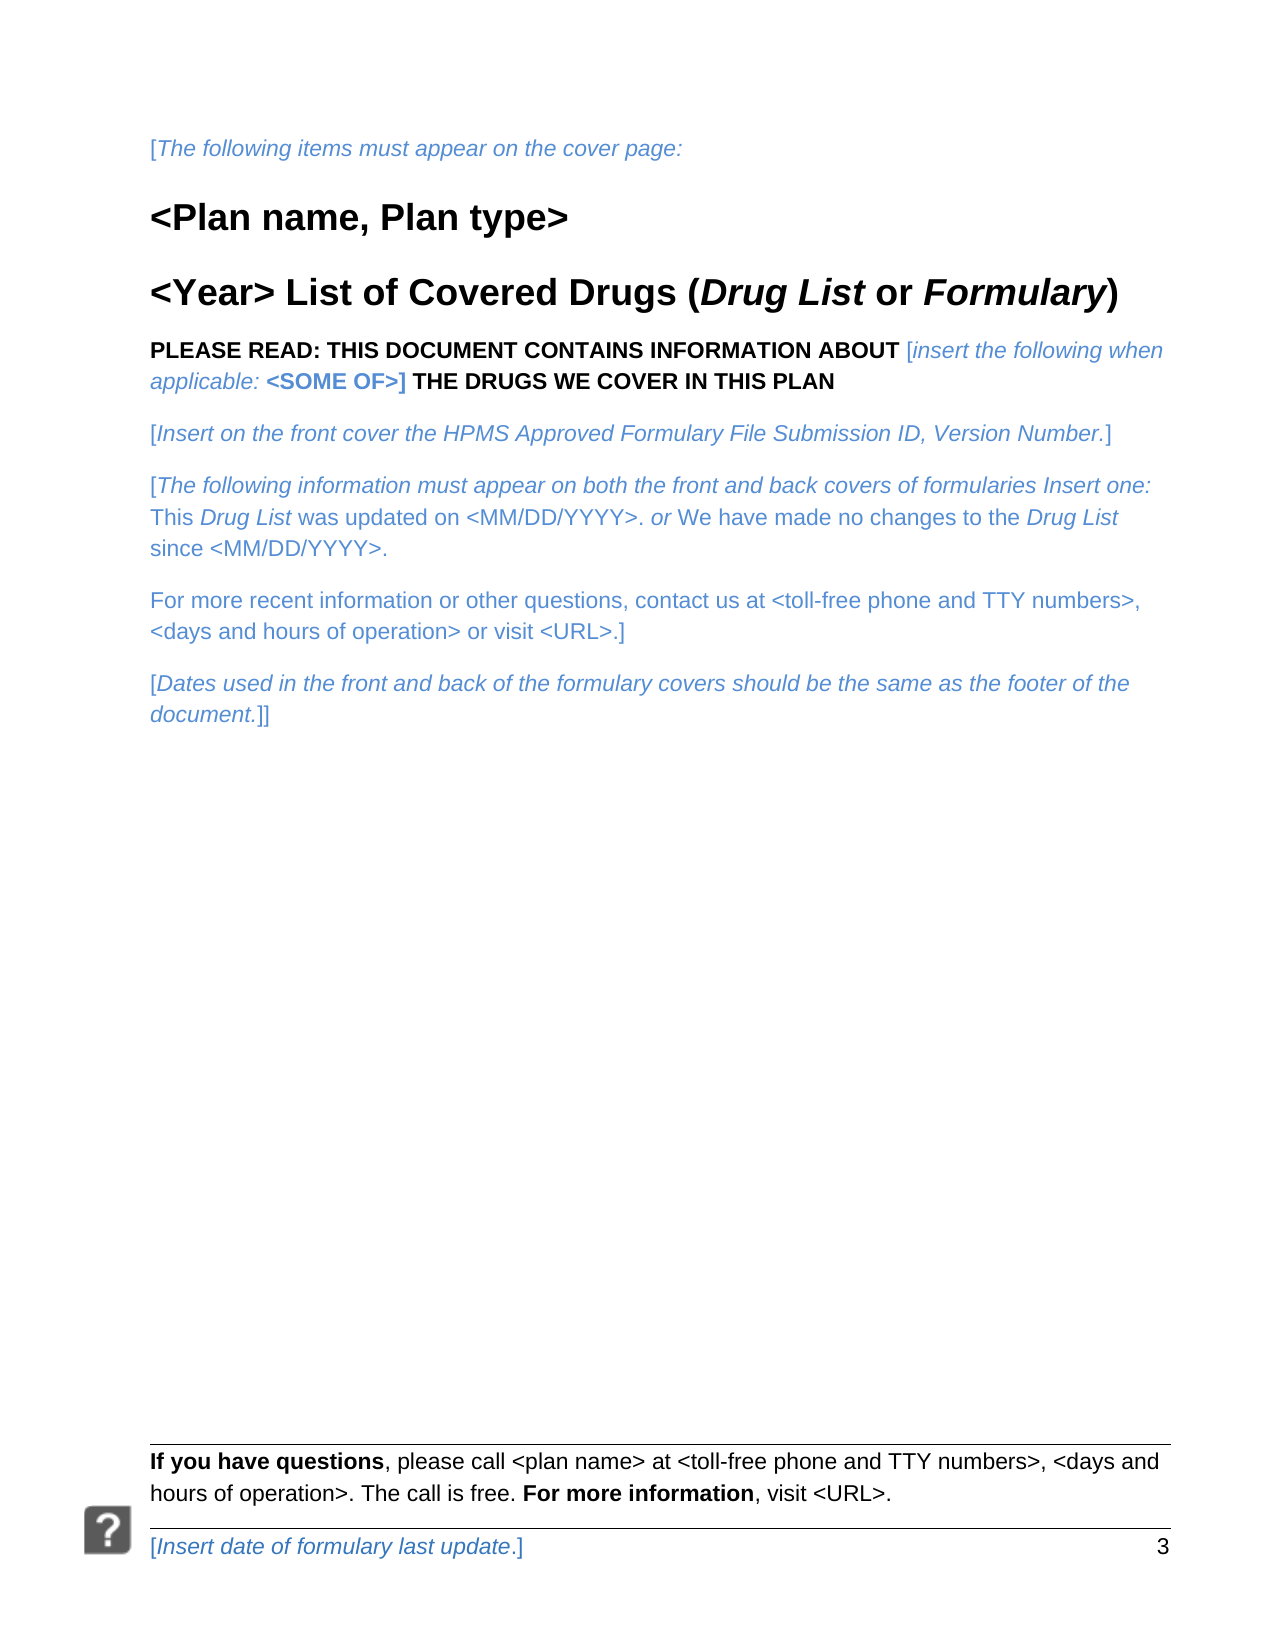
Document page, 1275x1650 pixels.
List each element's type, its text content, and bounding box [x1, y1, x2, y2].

text [Insert on the front cover the HPMS Approved Formulary File Submission ID, Version Number.] [150, 417, 1171, 448]
text [Dates used in the front and back of the formulary covers should be the same as the footer of the document.]] [150, 667, 1171, 729]
text For more recent information or other questions, contact us at <toll-free phone and TTY numbers>, <days and hours of operation> or visit <URL>.] [150, 583, 1171, 646]
picture [84, 1505, 133, 1556]
text [The following items must appear on the cover page: [150, 131, 1171, 162]
title <Plan name, Plan type> [150, 200, 1171, 237]
text [The following information must appear on both the front and back covers of formularies Insert one: This Drug List was updated on <MM/DD/YYYY>. or We have made no changes to the Drug List since <MM/DD/YYYY>. [150, 469, 1171, 562]
text PLEASE READ: THIS DOCUMENT CONTAINS INFORMATION ABOUT [insert the following when applicable: <SOME OF>] THE DRUGS WE COVER IN THIS PLAN [150, 333, 1171, 396]
title <Year> List of Covered Drugs (Drug List or Formulary) [150, 275, 1171, 312]
